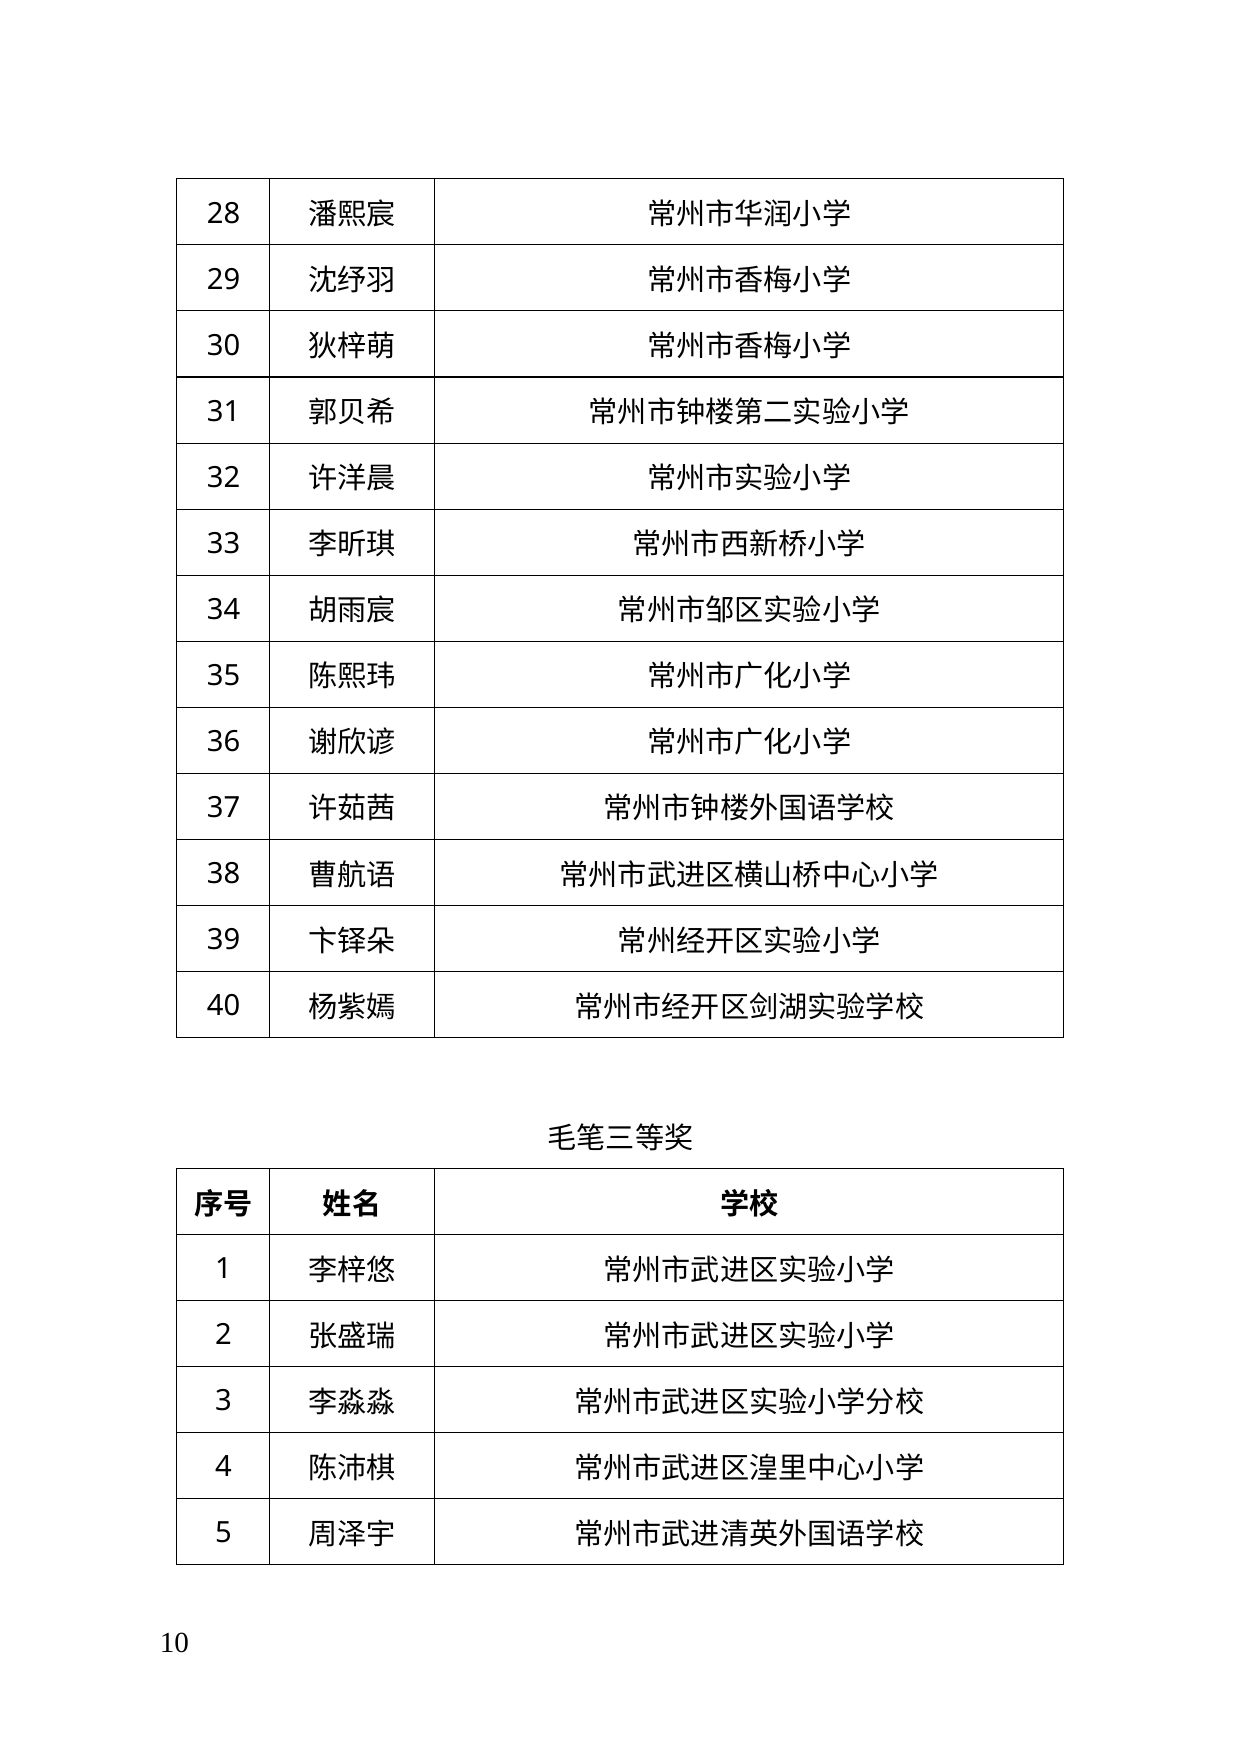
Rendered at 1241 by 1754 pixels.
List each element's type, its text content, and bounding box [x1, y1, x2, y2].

table_cell 胡雨宸 [270, 576, 434, 641]
table_cell 许洋晨 [270, 444, 434, 508]
table_cell 常州市武进区实验小学 [435, 1301, 1063, 1366]
table_cell 杨紫嫣 [270, 972, 434, 1037]
table_cell 常州市经开区剑湖实验学校 [435, 972, 1063, 1037]
table_cell 4 [177, 1433, 269, 1498]
table_cell 常州市香梅小学 [435, 245, 1063, 310]
table_cell 常州市香梅小学 [435, 311, 1063, 376]
table_cell 许茹茜 [270, 774, 434, 839]
table_cell 常州经开区实验小学 [435, 906, 1063, 971]
table_header 学校 [435, 1169, 1063, 1234]
table_cell 33 [177, 510, 269, 574]
table_cell 李昕琪 [270, 510, 434, 574]
table_cell 36 [177, 708, 269, 773]
table_cell 30 [177, 311, 269, 376]
table_cell 38 [177, 840, 269, 905]
table_cell 28 [177, 179, 269, 244]
table_cell 谢欣谚 [270, 708, 434, 773]
table_cell 卞铎朵 [270, 906, 434, 971]
table_cell 常州市邹区实验小学 [435, 576, 1063, 641]
table_cell 潘熙宸 [270, 179, 434, 244]
text 毛笔三等奖 [159, 1103, 1081, 1168]
table_cell 29 [177, 245, 269, 310]
table_cell 李梓悠 [270, 1235, 434, 1300]
table_cell 3 [177, 1367, 269, 1432]
table_cell 陈熙玮 [270, 642, 434, 707]
table_cell 常州市钟楼第二实验小学 [435, 378, 1063, 442]
table_header 姓名 [270, 1169, 434, 1234]
table_header 序号 [177, 1169, 269, 1234]
table_cell 常州市武进区实验小学 [435, 1235, 1063, 1300]
table_cell 常州市西新桥小学 [435, 510, 1063, 574]
table_cell 常州市武进区横山桥中心小学 [435, 840, 1063, 905]
table_cell 39 [177, 906, 269, 971]
table_cell 常州市武进区实验小学分校 [435, 1367, 1063, 1432]
table_cell 郭贝希 [270, 378, 434, 442]
table_cell 37 [177, 774, 269, 839]
table_cell 常州市华润小学 [435, 179, 1063, 244]
table_cell 35 [177, 642, 269, 707]
table_cell 5 [177, 1499, 269, 1564]
table_cell 狄梓萌 [270, 311, 434, 376]
table_cell 1 [177, 1235, 269, 1300]
table_cell 周泽宇 [270, 1499, 434, 1564]
table_cell 32 [177, 444, 269, 508]
table_cell 40 [177, 972, 269, 1037]
table_cell 常州市广化小学 [435, 708, 1063, 773]
table_cell 常州市武进清英外国语学校 [435, 1499, 1063, 1564]
table_cell 2 [177, 1301, 269, 1366]
table_cell 李淼淼 [270, 1367, 434, 1432]
table_cell 31 [177, 378, 269, 442]
table_cell 34 [177, 576, 269, 641]
table_cell 常州市实验小学 [435, 444, 1063, 508]
table_cell 常州市广化小学 [435, 642, 1063, 707]
table_cell 常州市钟楼外国语学校 [435, 774, 1063, 839]
table_cell 沈纾羽 [270, 245, 434, 310]
table_cell 常州市武进区湟里中心小学 [435, 1433, 1063, 1498]
table_cell 曹航语 [270, 840, 434, 905]
table_cell 陈沛棋 [270, 1433, 434, 1498]
table_cell 张盛瑞 [270, 1301, 434, 1366]
